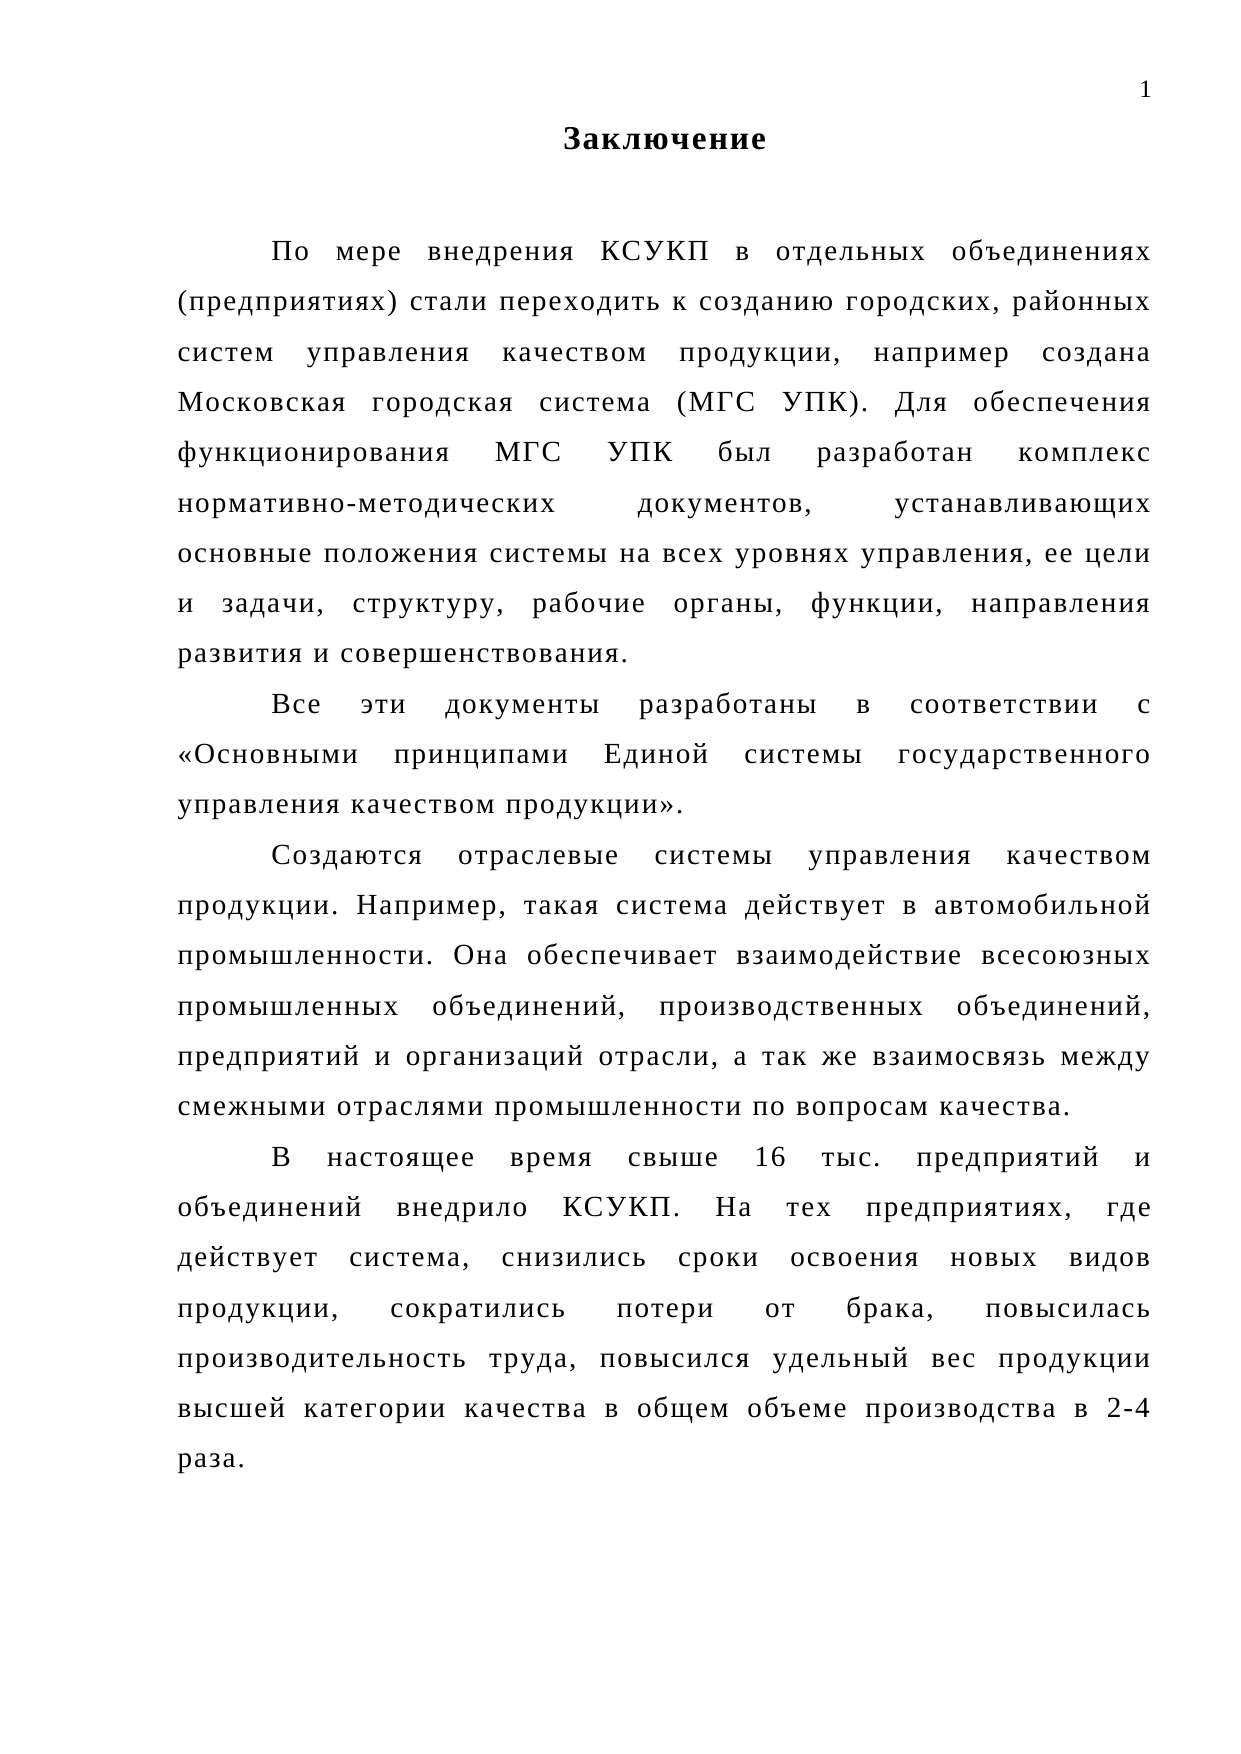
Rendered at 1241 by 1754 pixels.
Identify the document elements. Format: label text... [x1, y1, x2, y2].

text Создаются отраслевые системы управления качеством продукции. Например, такая система действует в автомобильной промышленности. Она обеспечивает взаимодействие всесоюзных промышленных объединений, производственных объединений, предприятий и организаций отрасли, а так же взаимосвязь между смежными отраслями промышленности по вопросам качества. [177, 837, 1152, 1122]
text По мере внедрения КСУКП в отдельных объединениях (предприятиях) стали переходить к созданию городских, районных систем управления качеством продукции, например создана Московская городская система (МГС УПК). Для обеспечения функционирования МГС УПК был разработан комплекс нормативно-методических документов, устанавливающих основные положения системы на всех уровнях управления, ее цели и задачи, структуру, рабочие органы, функции, направления развития и совершенствования. [177, 233, 1152, 669]
text Все эти документы разработаны в соответствии с «Основными принципами Единой системы государственного управления качеством продукции». [177, 686, 1152, 820]
text Заключение [177, 118, 1152, 156]
text В настоящее время свыше 16 тыс. предприятий и объединений внедрило КСУКП. На тех предприятиях, где действует система, снизились сроки освоения новых видов продукции, сократились потери от брака, повысилась производительность труда, повысился удельный вес продукции высшей категории качества в общем объеме производства в 2-4 раза. [177, 1139, 1152, 1474]
